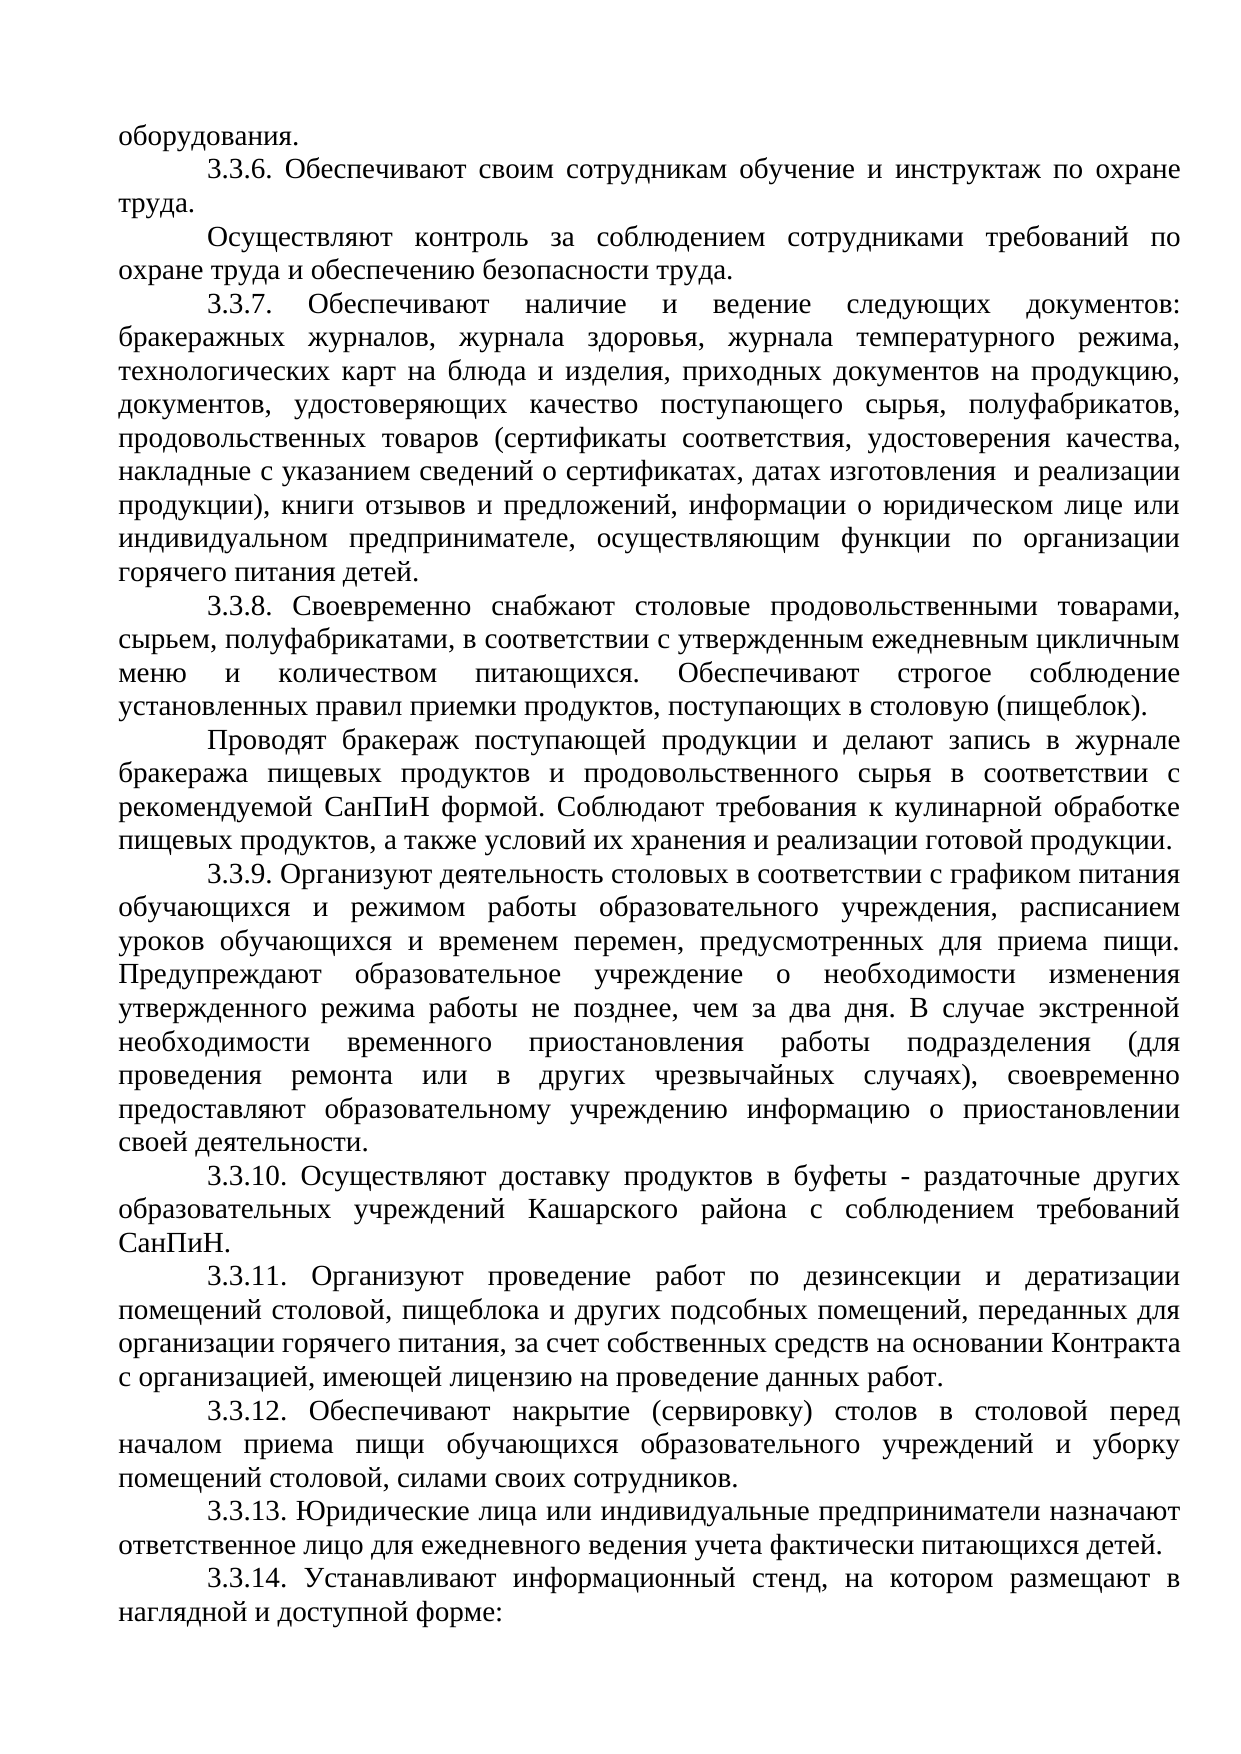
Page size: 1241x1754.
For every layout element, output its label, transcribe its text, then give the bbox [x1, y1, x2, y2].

list 3.3.14. Устанавливают информационный стенд, на котором размещают в наглядной и доступной форме: [118, 1560, 1181, 1627]
list 3.3.6. Обеспечивают своим сотрудникам обучение и инструктаж по охране труда. [118, 152, 1181, 219]
list Осуществляют контроль за соблюдением сотрудниками требований по охране труда и обеспечению безопасности труда. [118, 219, 1181, 286]
list 3.3.8. Своевременно снабжают столовые продовольственными товарами, сырьем, полуфабрикатами, в соответствии с утвержденным ежедневным цикличным меню и количеством питающихся. Обеспечивают строгое соблюдение установленных правил приемки продуктов, поступающих в столовую (пищеблок). [118, 588, 1181, 722]
list 3.3.7. Обеспечивают наличие и ведение следующих документов: бракеражных журналов, журнала здоровья, журнала температурного режима, технологических карт на блюда и изделия, приходных документов на продукцию, документов, удостоверяющих качество поступающего сырья, полуфабрикатов, продовольственных товаров (сертификаты соответствия, удостоверения качества, накладные с указанием сведений о сертификатах, датах изготовления и реализации продукции), книги отзывов и предложений, информации о юридическом лице или индивидуальном предпринимателе, осуществляющим функции по организации горячего питания детей. [118, 286, 1181, 588]
list 3.3.11. Организуют проведение работ по дезинсекции и дератизации помещений столовой, пищеблока и других подсобных помещений, переданных для организации горячего питания, за счет собственных средств на основании Контракта с организацией, имеющей лицензию на проведение данных работ. [118, 1258, 1181, 1393]
list 3.3.10. Осуществляют доставку продуктов в буфеты - раздаточные других образовательных учреждений Кашарского района с соблюдением требований СанПиН. [118, 1158, 1181, 1258]
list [118, 118, 1181, 152]
list 3.3.12. Обеспечивают накрытие (сервировку) столов в столовой перед началом приема пищи обучающихся образовательного учреждений и уборку помещений столовой, силами своих сотрудников. [118, 1393, 1181, 1493]
list 3.3.9. Организуют деятельность столовых в соответствии с графиком питания обучающихся и режимом работы образовательного учреждения, расписанием уроков обучающихся и временем перемен, предусмотренных для приема пищи. Предупреждают образовательное учреждение о необходимости изменения утвержденного режима работы не позднее, чем за два дня. В случае экстренной необходимости временного приостановления работы подразделения (для проведения ремонта или в других чрезвычайных случаях), своевременно предоставляют образовательному учреждению информацию о приостановлении своей деятельности. [118, 856, 1181, 1158]
list Проводят бракераж поступающей продукции и делают запись в журнале бракеража пищевых продуктов и продовольственного сырья в соответствии с рекомендуемой СанПиН формой. Соблюдают требования к кулинарной обработке пищевых продуктов, а также условий их хранения и реализации готовой продукции. [118, 722, 1181, 856]
list 3.3.13. Юридические лица или индивидуальные предприниматели назначают ответственное лицо для ежедневного ведения учета фактически питающихся детей. [118, 1493, 1181, 1560]
